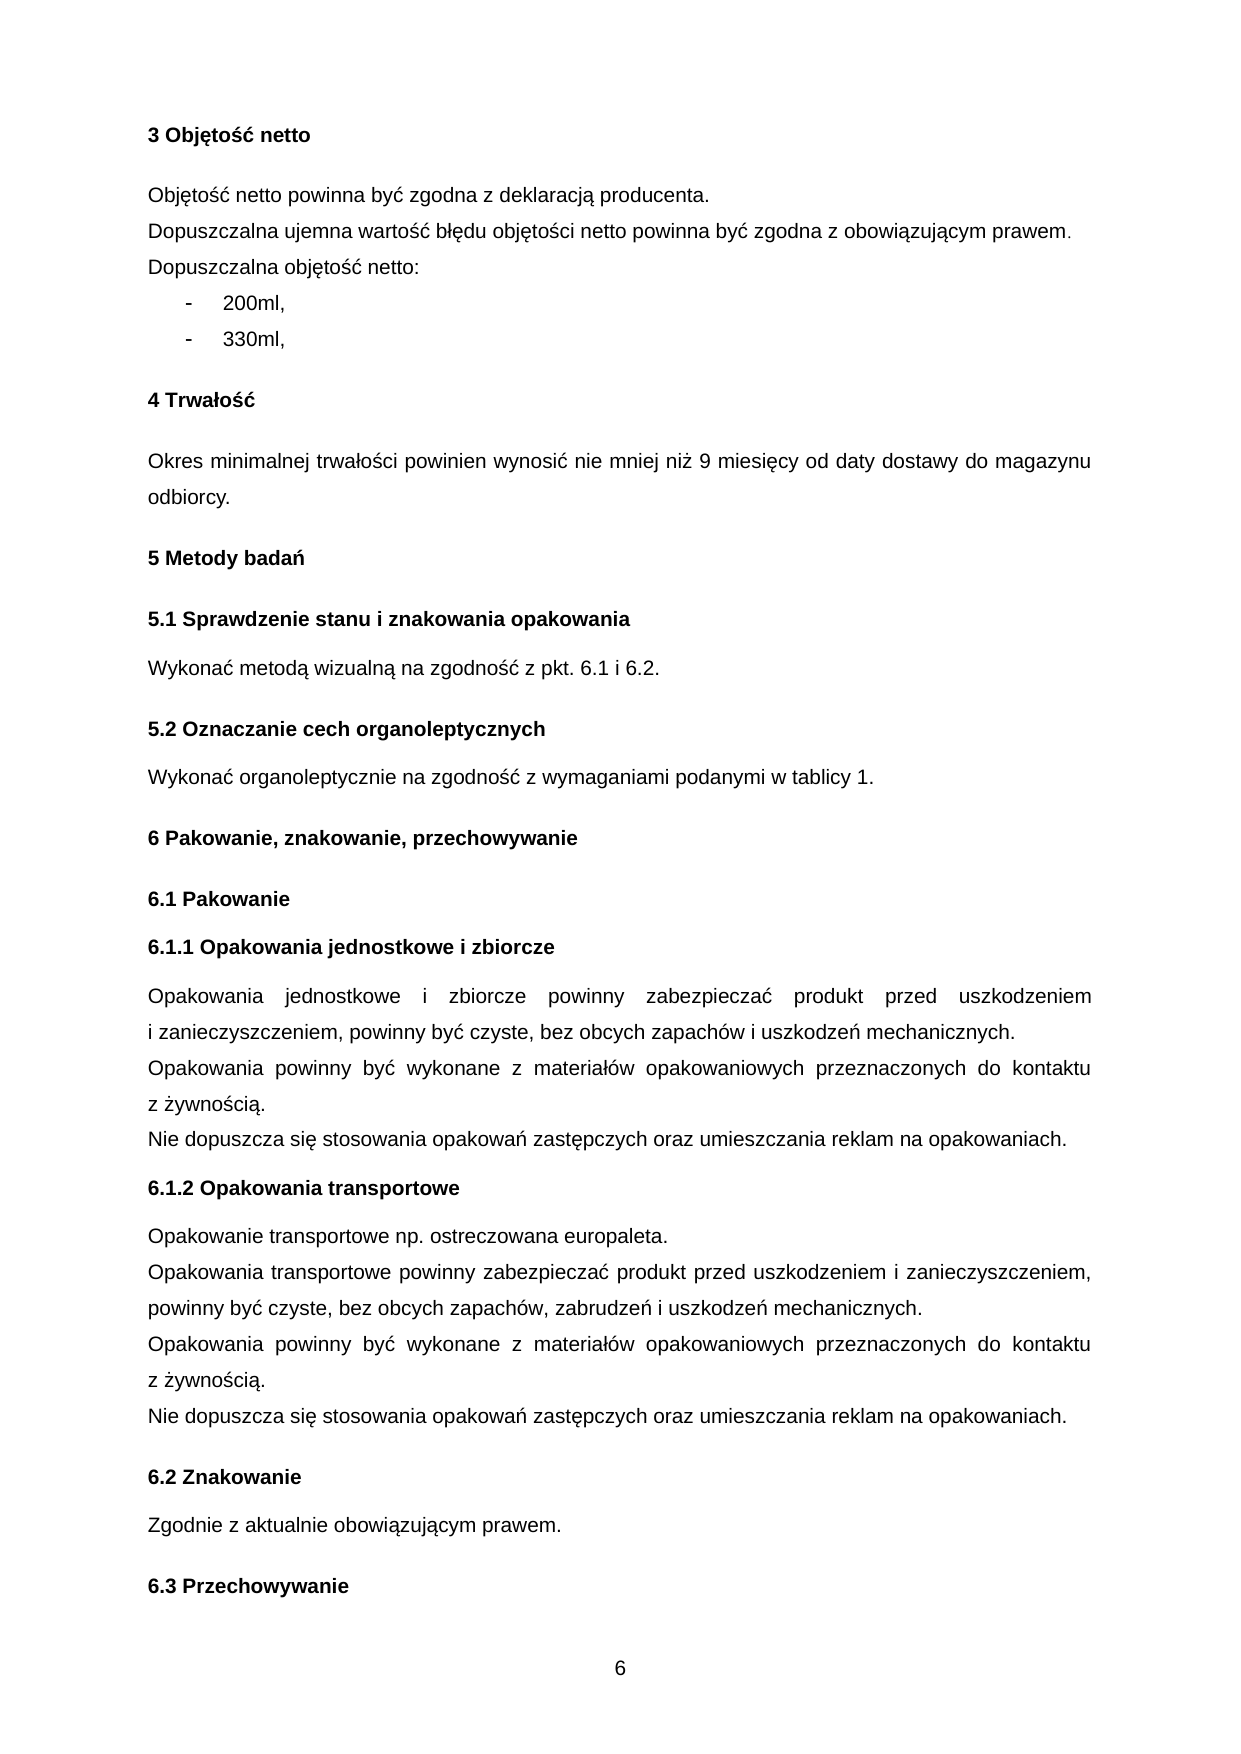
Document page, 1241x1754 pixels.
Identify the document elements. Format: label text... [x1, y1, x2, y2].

text Nie dopuszcza się stosowania opakowań zastępczych oraz umieszczania reklam na opakowaniach. [148, 1404, 1092, 1428]
text 6.3 Przechowywanie [148, 1574, 1092, 1598]
text 5 Metody badań [148, 546, 1092, 570]
text Opakowania powinny być wykonane z materiałów opakowaniowych przeznaczonych do kontaktu z żywnością. [148, 1332, 1092, 1392]
list 200ml, [185, 291, 1092, 315]
text Zgodnie z aktualnie obowiązującym prawem. [148, 1513, 1092, 1537]
text 6.1.1 Opakowania jednostkowe i zbiorcze [148, 935, 1092, 959]
text Okres minimalnej trwałości powinien wynosić nie mniej niż 9 miesięcy od daty dostawy do magazynu odbiorcy. [148, 449, 1092, 509]
text Wykonać organoleptycznie na zgodność z wymaganiami podanymi w tablicy 1. [148, 765, 1092, 789]
text 5.2 Oznaczanie cech organoleptycznych [148, 716, 1092, 740]
text Opakowania powinny być wykonane z materiałów opakowaniowych przeznaczonych do kontaktu z żywnością. [148, 1055, 1092, 1115]
text Dopuszczalna ujemna wartość błędu objętości netto powinna być zgodna z obowiązującym prawem. [148, 219, 1092, 243]
text Wykonać metodą wizualną na zgodność z pkt. 6.1 i 6.2. [148, 655, 1092, 679]
text Nie dopuszcza się stosowania opakowań zastępczych oraz umieszczania reklam na opakowaniach. [148, 1127, 1092, 1151]
text 5.1 Sprawdzenie stanu i znakowania opakowania [148, 607, 1092, 631]
text Opakowania jednostkowe i zbiorcze powinny zabezpieczać produkt przed uszkodzeniem i zanieczyszczeniem, powinny być czyste, bez obcych zapachów i uszkodzeń mechanicznych. [148, 983, 1092, 1043]
text 6.2 Znakowanie [148, 1465, 1092, 1489]
text Objętość netto powinna być zgodna z deklaracją producenta. [148, 183, 1092, 207]
text 6.1.2 Opakowania transportowe [148, 1176, 1092, 1200]
text 4 Trwałość [148, 388, 1092, 412]
text 3 Objętość netto [148, 122, 1092, 146]
text 6 Pakowanie, znakowanie, przechowywanie [148, 826, 1092, 850]
text 6.1 Pakowanie [148, 887, 1092, 911]
list 330ml, [185, 327, 1092, 351]
text Dopuszczalna objętość netto: [148, 255, 1092, 279]
text Opakowania transportowe powinny zabezpieczać produkt przed uszkodzeniem i zanieczyszczeniem, powinny być czyste, bez obcych zapachów, zabrudzeń i uszkodzeń mechanicznych. [148, 1260, 1092, 1320]
text Opakowanie transportowe np. ostreczowana europaleta. [148, 1224, 1092, 1248]
